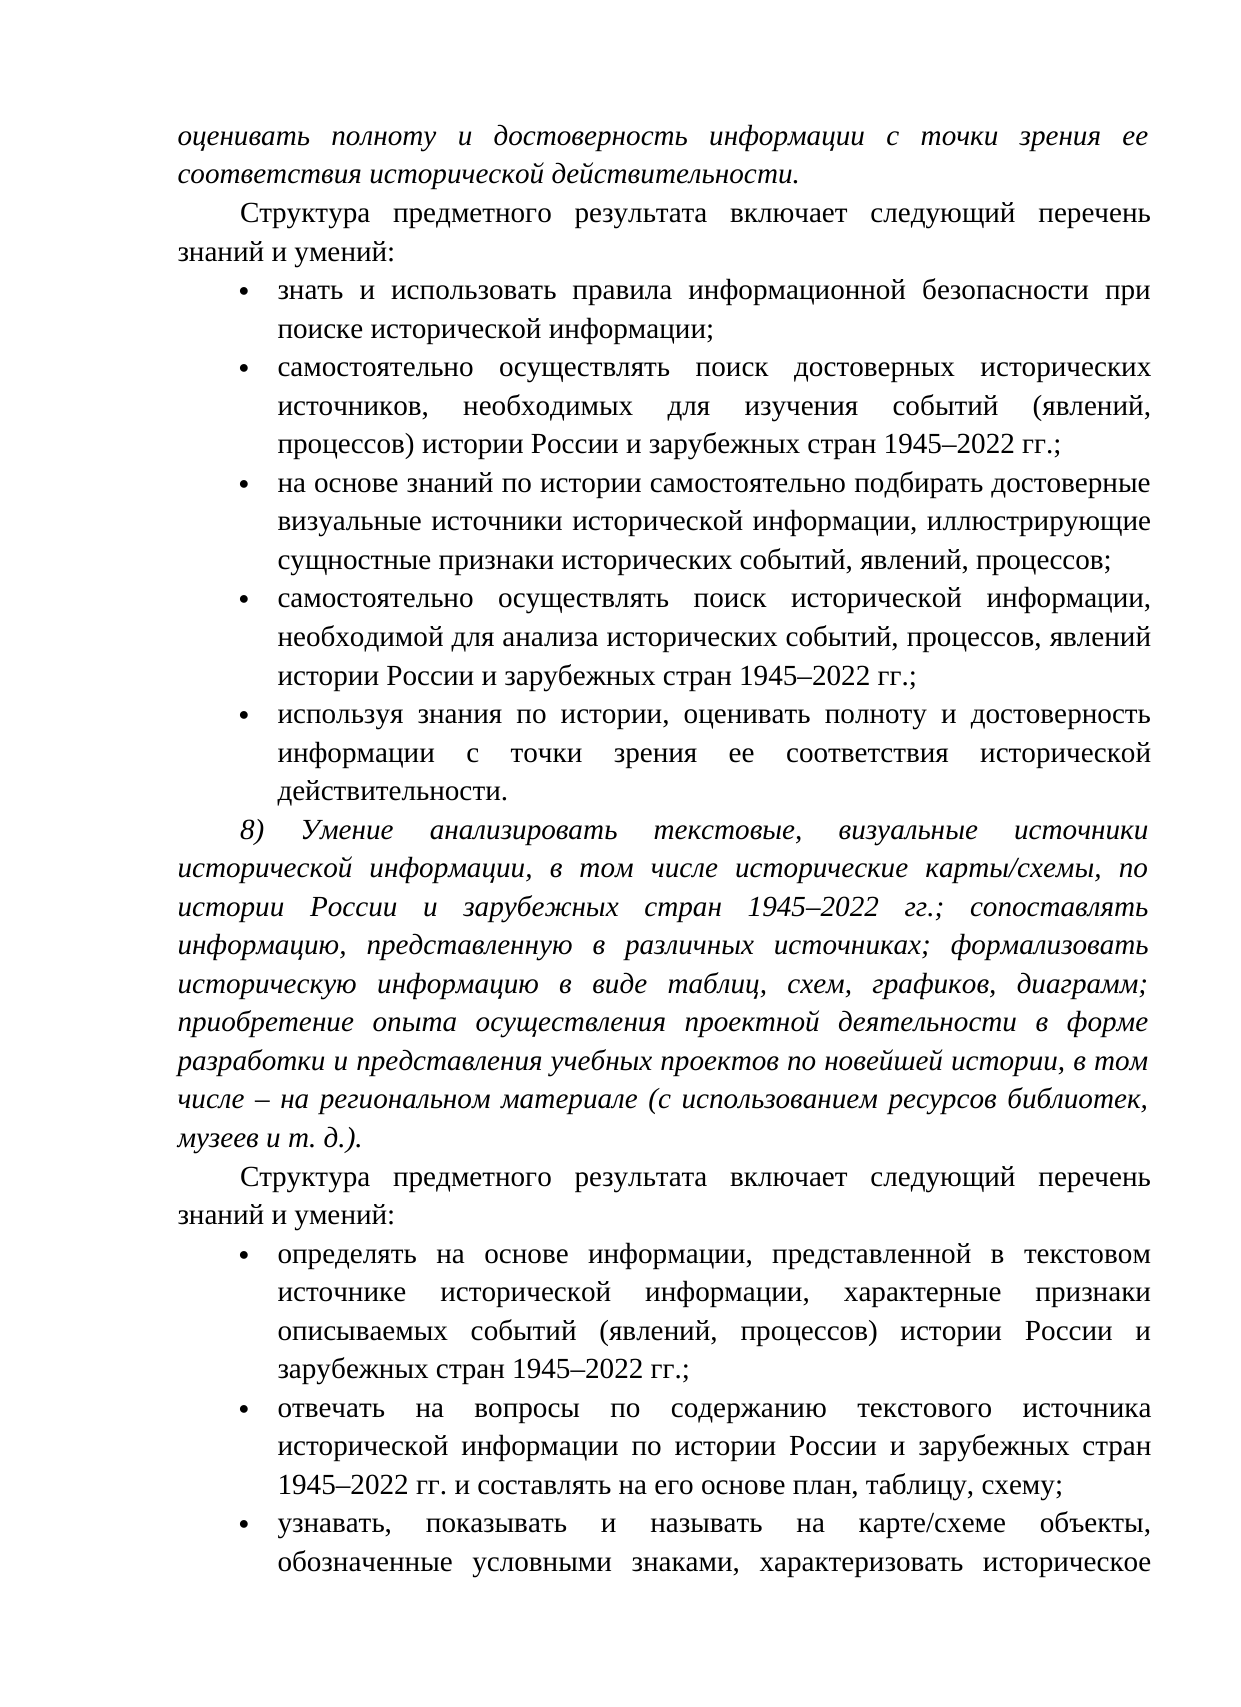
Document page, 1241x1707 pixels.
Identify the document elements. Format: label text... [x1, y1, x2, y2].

list определять на основе информации, представленной в текстовом источнике исторической информации, характерные признаки описываемых событий (явлений, процессов) истории России и зарубежных стран 1945–2022 гг.; [240, 1236, 1152, 1385]
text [177, 118, 1152, 190]
text Структура предметного результата включает следующий перечень знаний и умений: [177, 1159, 1152, 1231]
list самостоятельно осуществлять поиск исторической информации, необходимой для анализа исторических событий, процессов, явлений истории России и зарубежных стран 1945–2022 гг.; [240, 581, 1152, 691]
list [240, 1506, 1152, 1578]
text 8) Умение анализировать текстовые, визуальные источники исторической информации, в том числе исторические карты/схемы, по истории России и зарубежных стран 1945–2022 гг.; сопоставлять информацию, представленную в различных источниках; формализовать историческую информацию в виде таблиц, схем, графиков, диаграмм; приобретение опыта осуществления проектной деятельности в форме разработки и представления учебных проектов по новейшей истории, в том числе – на региональном материале (с использованием ресурсов библиотек, музеев и т. д.). [177, 812, 1152, 1154]
list на основе знаний по истории самостоятельно подбирать достоверные визуальные источники исторической информации, иллюстрирующие сущностные признаки исторических событий, явлений, процессов; [240, 465, 1152, 576]
list самостоятельно осуществлять поиск достоверных исторических источников, необходимых для изучения событий (явлений, процессов) истории России и зарубежных стран 1945–2022 гг.; [240, 349, 1152, 460]
list знать и использовать правила информационной безопасности при поиске исторической информации; [240, 272, 1152, 344]
list отвечать на вопросы по содержанию текстового источника исторической информации по истории России и зарубежных стран 1945–2022 гг. и составлять на его основе план, таблицу, схему; [240, 1390, 1152, 1501]
text Структура предметного результата включает следующий перечень знаний и умений: [177, 195, 1152, 267]
list используя знания по истории, оценивать полноту и достоверность информации с точки зрения ее соответствия исторической действительности. [240, 696, 1152, 807]
